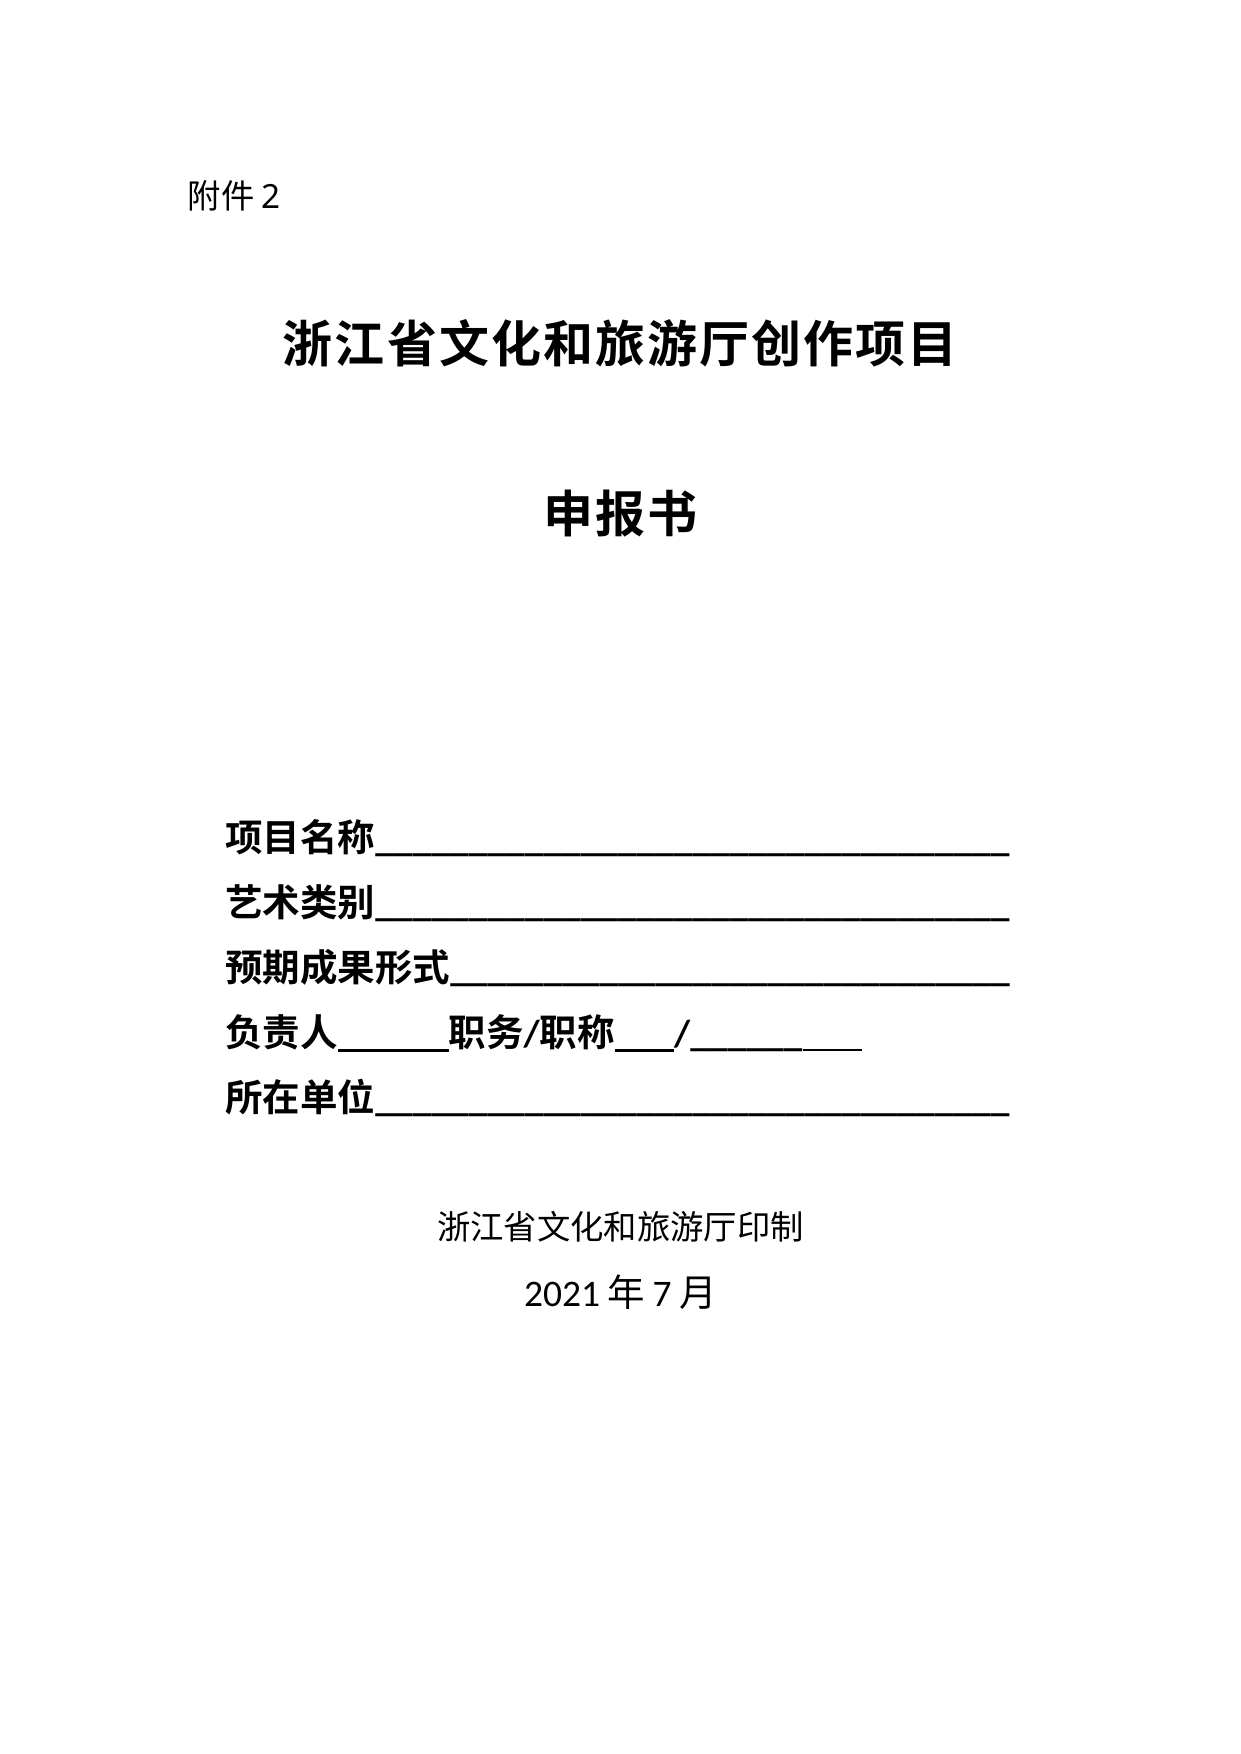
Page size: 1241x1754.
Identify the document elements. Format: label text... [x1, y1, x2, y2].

text 浙江省文化和旅游厅印制 [187, 1192, 1053, 1257]
text 所在单位__________________________________ [187, 1062, 1053, 1127]
text 2021年7月 [187, 1257, 1053, 1322]
text 附件2 [187, 162, 1053, 227]
text 项目名称__________________________________ [225, 802, 1053, 867]
text 艺术类别__________________________________ [225, 867, 1053, 932]
text 预期成果形式______________________________ [187, 932, 1053, 997]
text 申报书 [187, 462, 1053, 559]
text 浙江省文化和旅游厅创作项目 [187, 292, 1053, 389]
text 负责人 职务/职称 /______ [187, 997, 1053, 1062]
